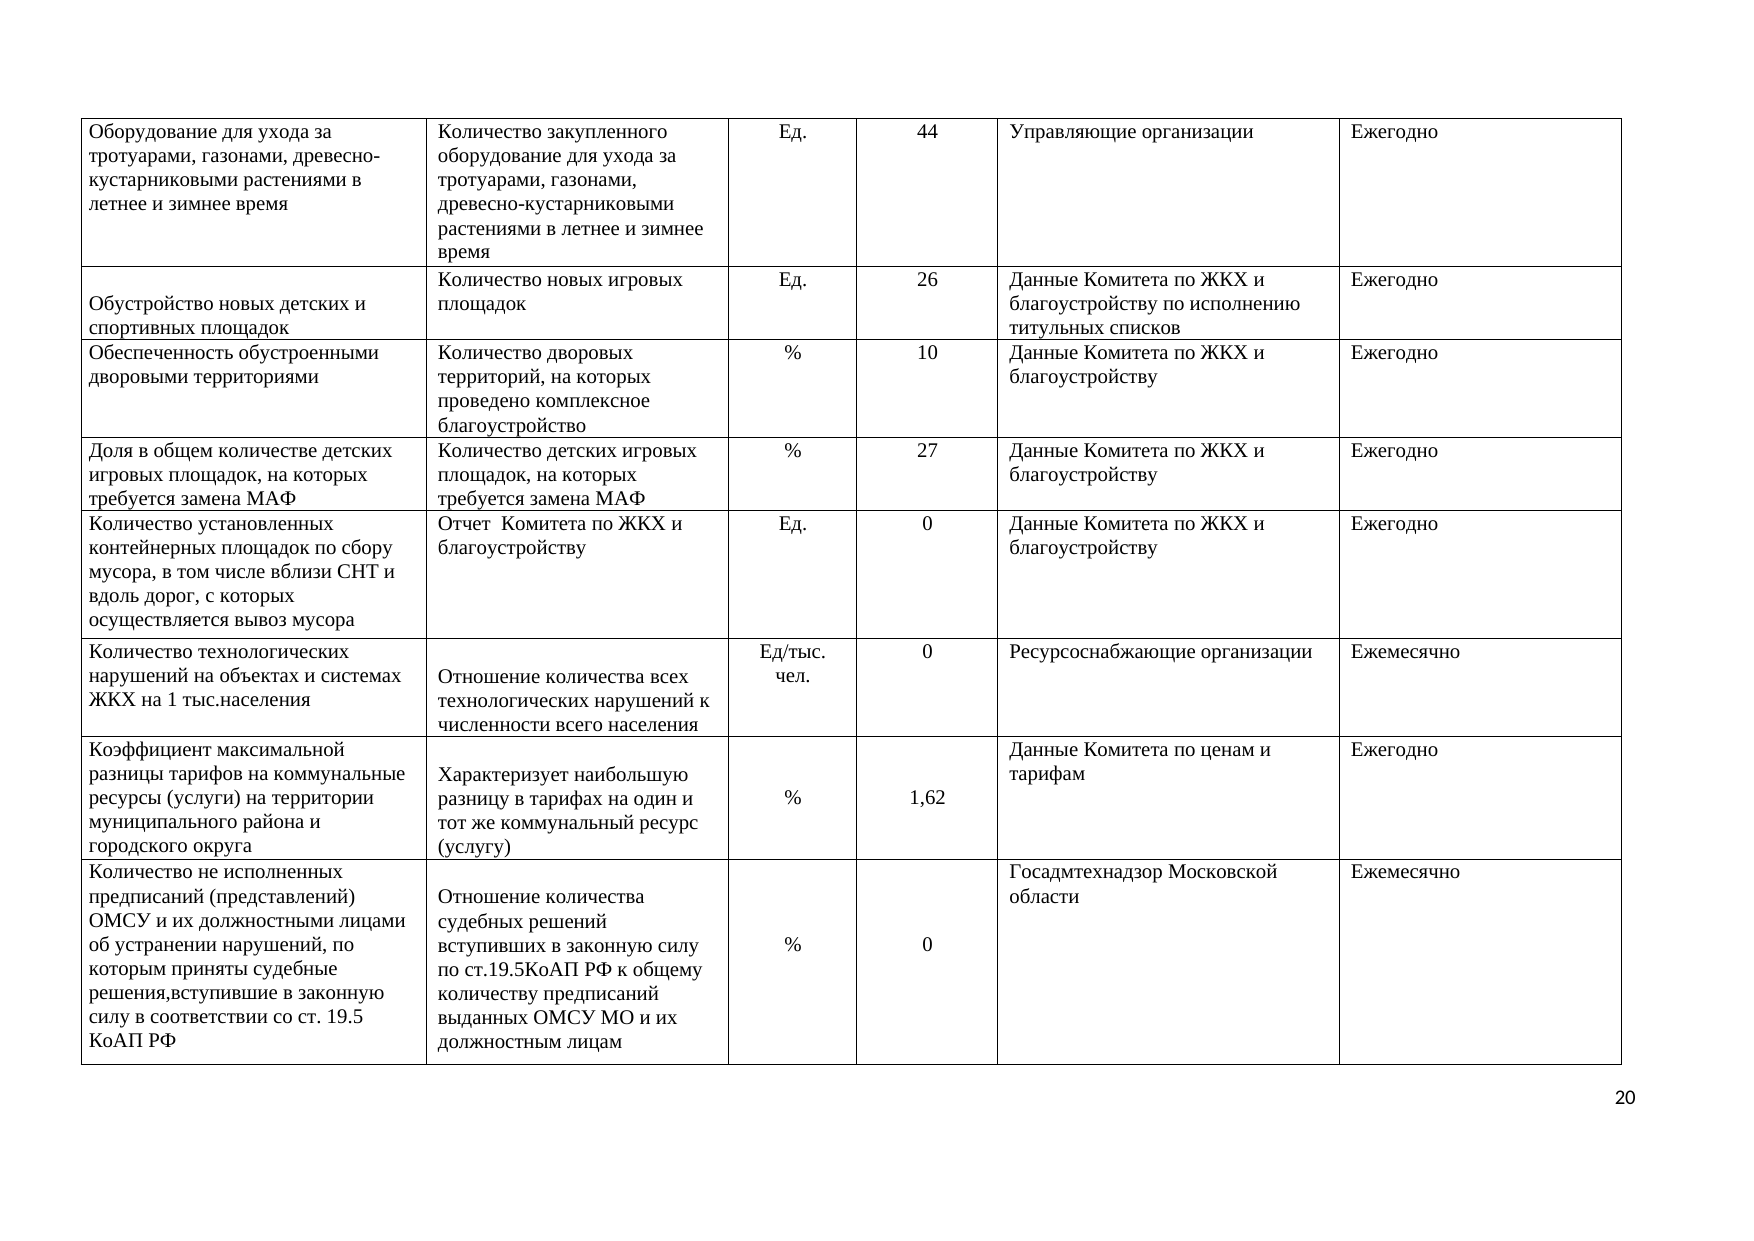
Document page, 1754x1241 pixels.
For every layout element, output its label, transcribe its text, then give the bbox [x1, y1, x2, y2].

table_cell % [729, 860, 856, 1064]
table_cell Количество не исполненных предписаний (представлений) ОМСУ и их должностными лицами об устранении нарушений, по которым приняты судебные решения,вступившие в законную силу в соответствии со ст. 19.5 КоАП РФ [82, 860, 426, 1064]
table_cell Ежегодно [1340, 737, 1621, 858]
table_cell Ежемесячно [1340, 639, 1621, 736]
table_cell Управляющие организации [998, 119, 1339, 266]
table_cell Ежегодно [1340, 511, 1621, 638]
table_cell Отношение количества судебных решений вступивших в законную силу по ст.19.5КоАП РФ к общему количеству предписаний выданных ОМСУ МО и их должностным лицам [427, 860, 728, 1064]
table_cell Количество новых игровых площадок [427, 267, 728, 339]
table_cell Данные Комитета по ЖКХ и благоустройству [998, 438, 1339, 510]
table_cell Данные Комитета по ценам и тарифам [998, 737, 1339, 858]
table_cell Коэффициент максимальной разницы тарифов на коммунальные ресурсы (услуги) на территории муниципального района и городского округа [82, 737, 426, 858]
table_cell 44 [857, 119, 997, 266]
table_cell Ед. [729, 267, 856, 339]
table_cell 10 [857, 340, 997, 437]
table_cell % [729, 340, 856, 437]
table_cell Доля в общем количестве детских игровых площадок, на которых требуется замена МАФ [82, 438, 426, 510]
table_cell 0 [857, 511, 997, 638]
table_cell Ежемесячно [1340, 860, 1621, 1064]
table_cell Характеризует наибольшую разницу в тарифах на один и тот же коммунальный ресурс (услугу) [427, 737, 728, 858]
table_cell Отношение количества всех технологических нарушений к численности всего населения [427, 639, 728, 736]
table_cell Госадмтехнадзор Московской области [998, 860, 1339, 1064]
table_cell Оборудование для ухода за тротуарами, газонами, древесно-кустарниковыми растениями в летнее и зимнее время [82, 119, 426, 266]
table_cell Обеспеченность обустроенными дворовыми территориями [82, 340, 426, 437]
table_cell Количество дворовых территорий, на которых проведено комплексное благоустройство [427, 340, 728, 437]
table_cell Ежегодно [1340, 267, 1621, 339]
table_cell Количество установленных контейнерных площадок по сбору мусора, в том числе вблизи СНТ и вдоль дорог, с которых осуществляется вывоз мусора [82, 511, 426, 638]
table_cell Ежегодно [1340, 119, 1621, 266]
table_cell Обустройство новых детских и спортивных площадок [82, 267, 426, 339]
table_cell Ежегодно [1340, 438, 1621, 510]
table_cell Данные Комитета по ЖКХ и благоустройству [998, 511, 1339, 638]
table_cell Количество детских игровых площадок, на которых требуется замена МАФ [427, 438, 728, 510]
table_cell % [729, 737, 856, 858]
table_cell Ед. [729, 119, 856, 266]
table_cell Количество закупленного оборудование для ухода за тротуарами, газонами, древесно-кустарниковыми растениями в летнее и зимнее время [427, 119, 728, 266]
table_cell Ресурсоснабжающие организации [998, 639, 1339, 736]
table_cell 26 [857, 267, 997, 339]
table_cell Ед/тыс. чел. [729, 639, 856, 736]
table_cell Ед. [729, 511, 856, 638]
table_cell % [729, 438, 856, 510]
table_cell Количество технологических нарушений на объектах и системах ЖКХ на 1 тыс.населения [82, 639, 426, 736]
table_cell 27 [857, 438, 997, 510]
table_cell 0 [857, 860, 997, 1064]
table_cell 1,62 [857, 737, 997, 858]
table_cell Ежегодно [1340, 340, 1621, 437]
table_cell Данные Комитета по ЖКХ и благоустройству по исполнению титульных списков [998, 267, 1339, 339]
table_cell 0 [857, 639, 997, 736]
table_cell Данные Комитета по ЖКХ и благоустройству [998, 340, 1339, 437]
table_cell Отчет Комитета по ЖКХ и благоустройству [427, 511, 728, 638]
